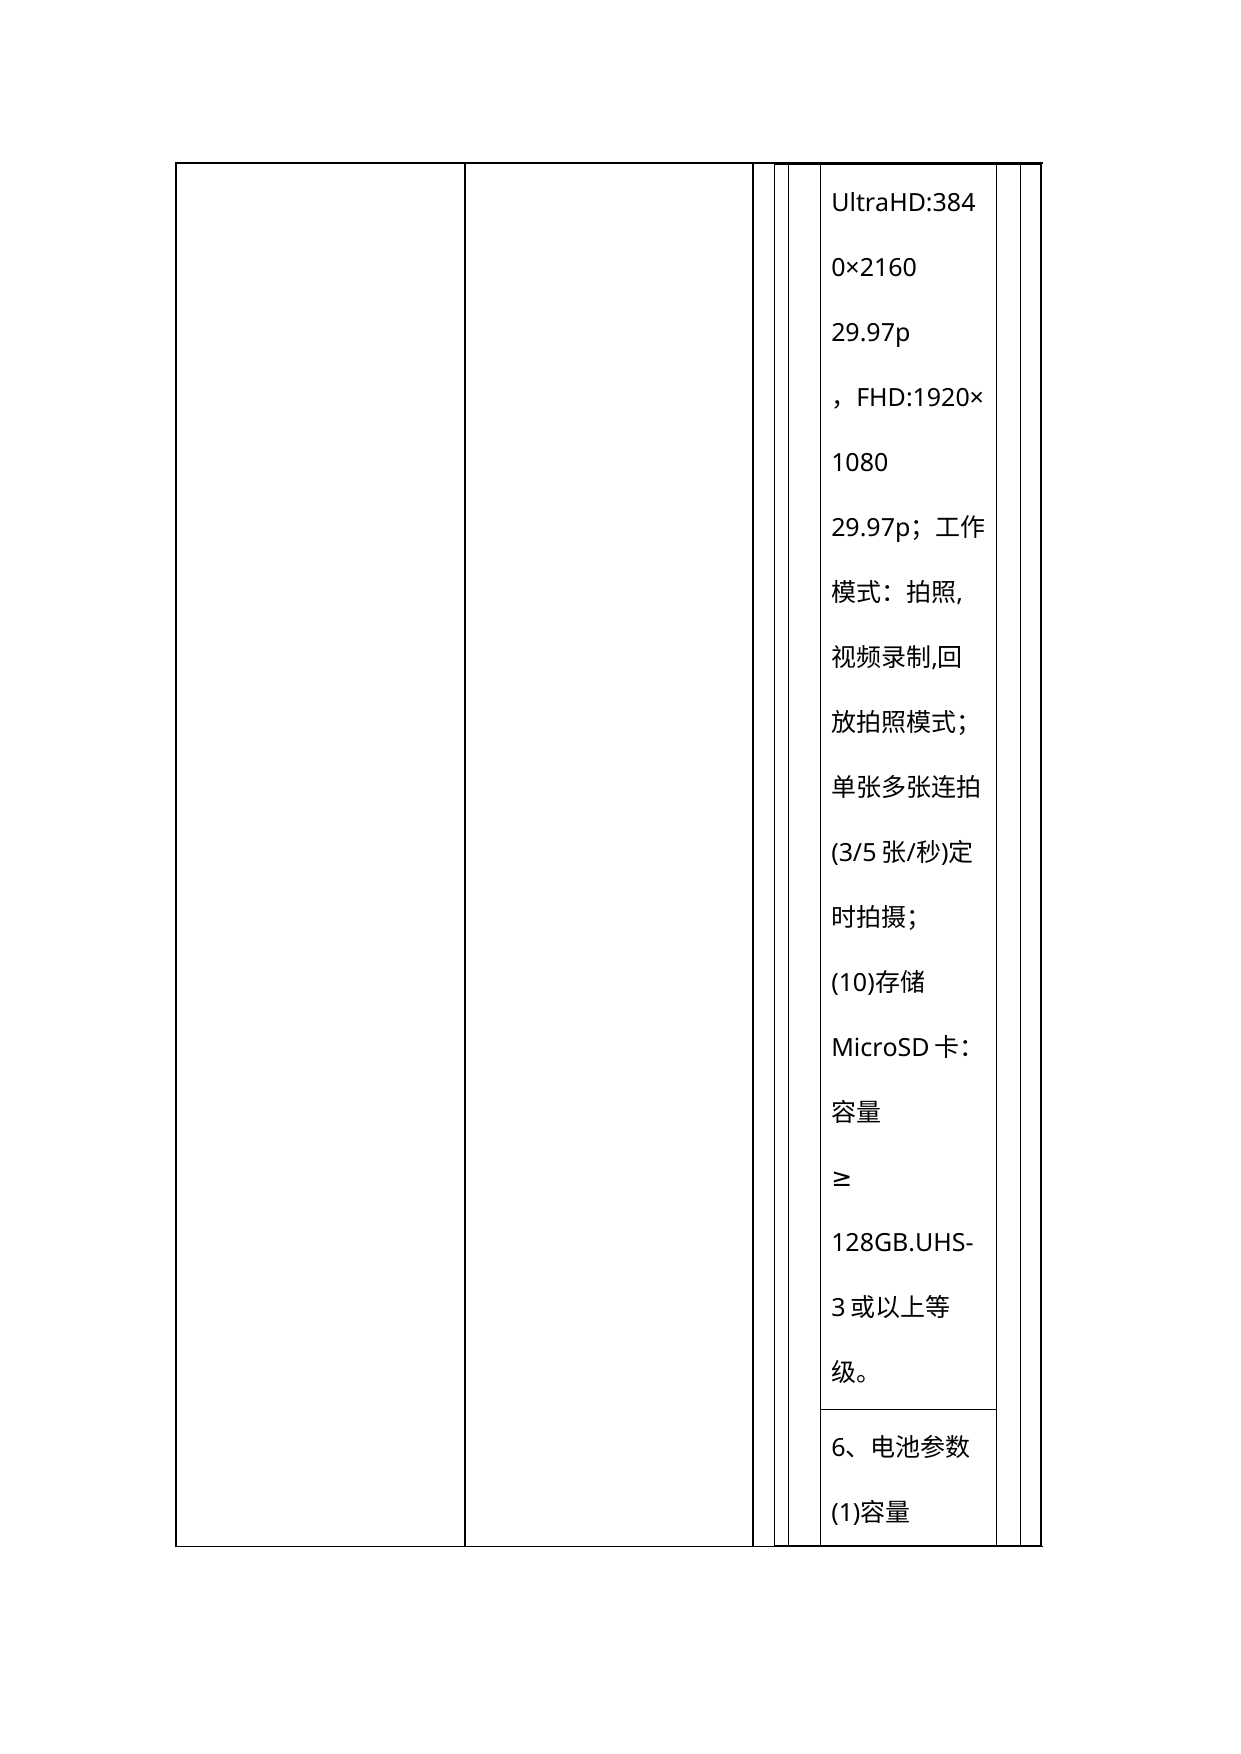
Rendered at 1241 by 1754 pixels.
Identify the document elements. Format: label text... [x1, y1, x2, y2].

table_cell [1021, 165, 1040, 1545]
table_cell [754, 164, 774, 1546]
table_cell [789, 165, 820, 1545]
table_cell [997, 165, 1020, 1545]
table_cell [466, 164, 752, 1546]
table_cell [821, 1410, 996, 1545]
table_cell [775, 165, 788, 1545]
table_cell [821, 165, 996, 1409]
table_cell 1 [177, 164, 464, 1546]
